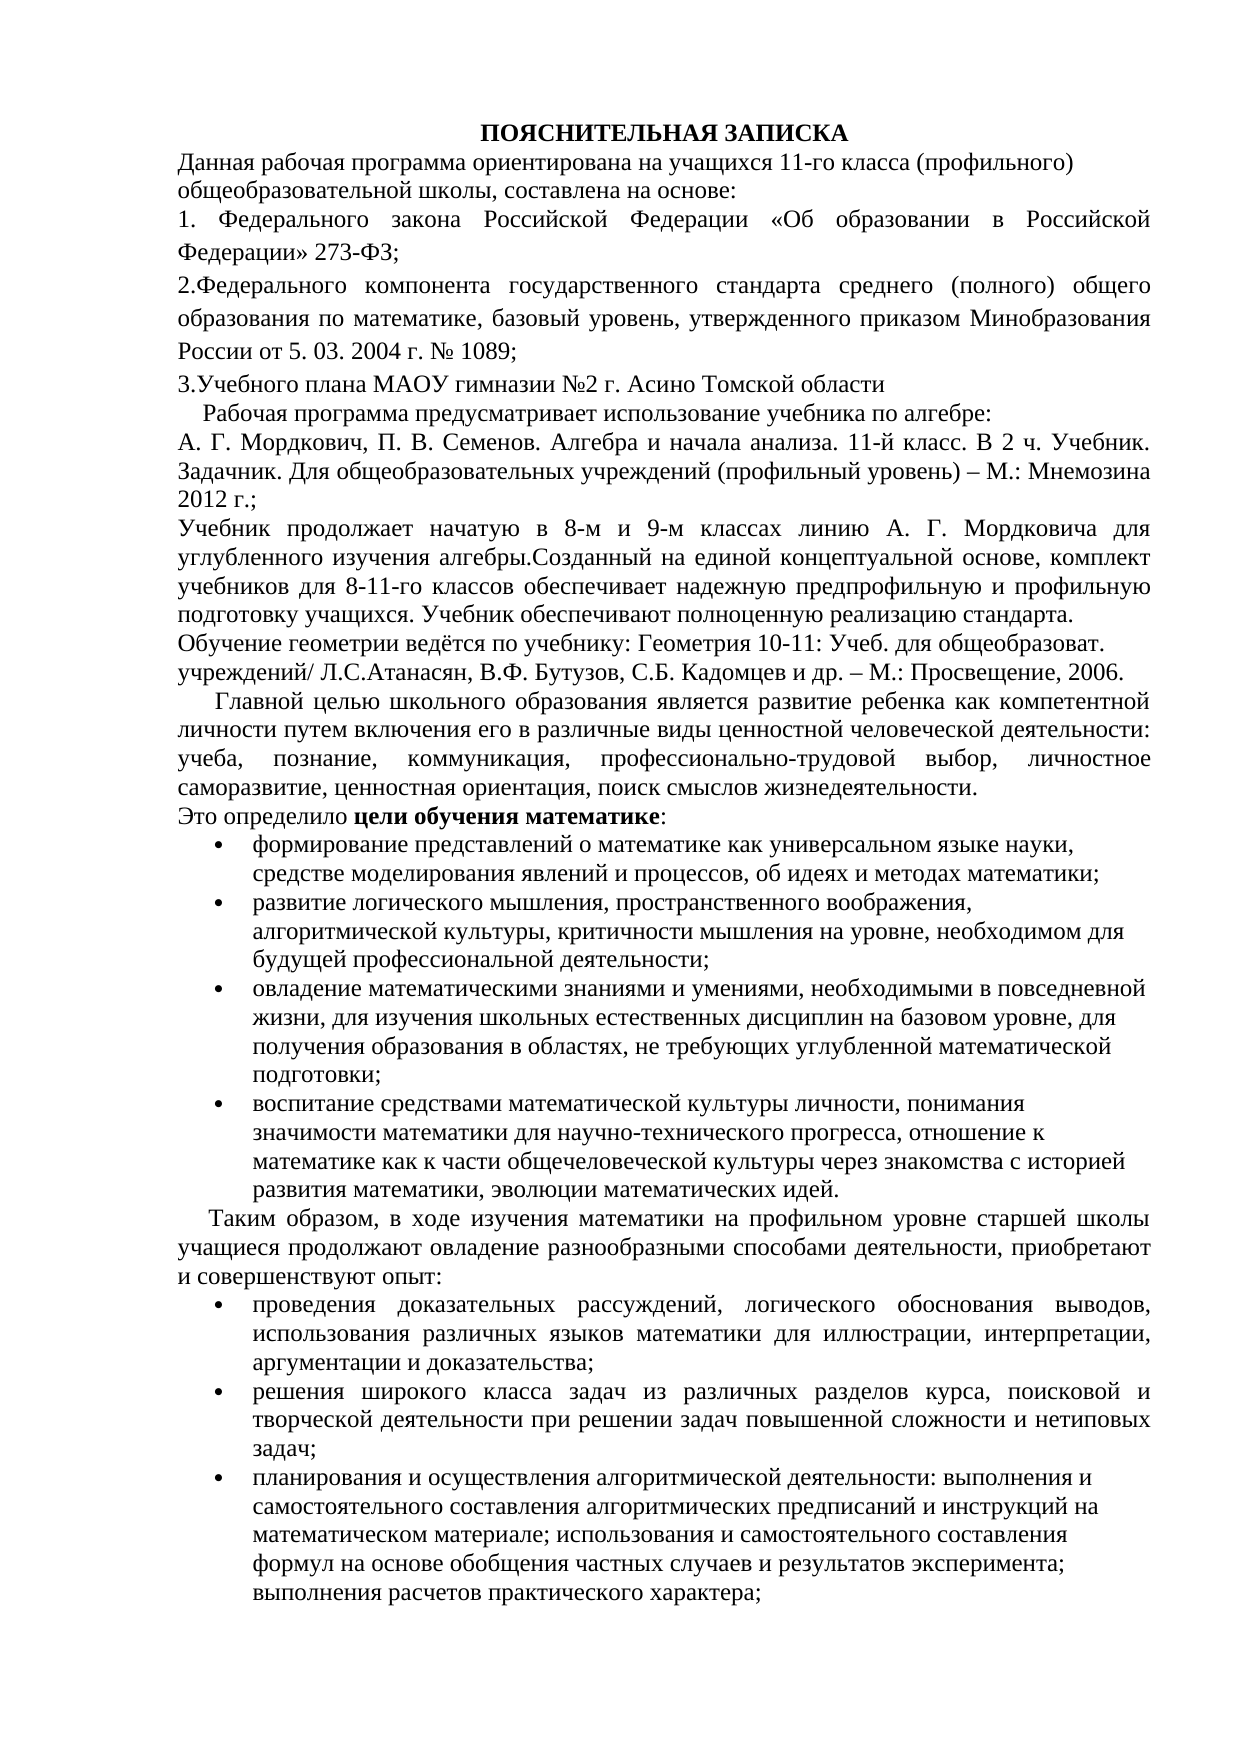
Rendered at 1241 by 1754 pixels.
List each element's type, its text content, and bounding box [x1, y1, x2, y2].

text ПОЯСНИТЕЛЬНАЯ ЗАПИСКА [177, 118, 1152, 147]
text Главной целью школьного образования является развитие ребенка как компетентной личности путем включения его в различные виды ценностной человеческой деятельности: учеба, познание, коммуникация, профессионально-трудовой выбор, личностное саморазвитие, ценностная ориентация, поиск смыслов жизнедеятельности. [177, 686, 1152, 801]
list планирования и осуществления алгоритмической деятельности: выполнения и самостоятельного составления алгоритмических предписаний и инструкций на математическом материале; использования и самостоятельного составления формул на основе обобщения частных случаев и результатов эксперимента; выполнения расчетов практического характера; [215, 1462, 1152, 1606]
text Таким образом, в ходе изучения математики на профильном уровне старшей школы учащиеся продолжают овладение разнообразными способами деятельности, приобретают и совершенствуют опыт: [177, 1203, 1152, 1289]
text Данная рабочая программа ориентирована на учащихся 11-го класса (профильного) общеобразовательной школы, составлена на основе: [177, 147, 1152, 204]
text А. Г. Мордкович, П. В. Семенов. Алгебра и начала анализа. 11-й класс. В 2 ч. Учебник. Задачник. Для общеобразовательных учреждений (профильный уровень) – М.: Мнемозина 2012 г.; [177, 427, 1152, 513]
text Учебник продолжает начатую в 8-м и 9-м классах линию А. Г. Мордковича для углубленного изучения алгебры.Созданный на единой концептуальной основе, комплект учебников для 8-11-го классов обеспечивает надежную предпрофильную и профильную подготовку учащихся. Учебник обеспечивают полноценную реализацию стандарта. [177, 513, 1152, 628]
list развитие логического мышления, пространственного воображения, алгоритмической культуры, критичности мышления на уровне, необходимом для будущей профессиональной деятельности; [215, 887, 1152, 973]
list проведения доказательных рассуждений, логического обоснования выводов, использования различных языков математики для иллюстрации, интерпретации, аргументации и доказательства; [215, 1289, 1152, 1376]
list формирование представлений о математике как универсальном языке науки, средстве моделирования явлений и процессов, об идеях и методах математики; [215, 829, 1152, 887]
text Рабочая программа предусматривает использование учебника по алгебре: [177, 398, 1152, 427]
text 3.Учебного плана МАОУ гимназии №2 г. Асино Томской области [177, 369, 1152, 398]
text Это определило цели обучения математике: [177, 801, 1152, 829]
text Обучение геометрии ведётся по учебнику: Геометрия 10-11: Учеб. для общеобразоват. учреждений/ Л.С.Атанасян, В.Ф. Бутузов, С.Б. Кадомцев и др. – М.: Просвещение, 2006. [177, 628, 1152, 686]
list решения широкого класса задач из различных разделов курса, поисковой и творческой деятельности при решении задач повышенной сложности и нетиповых задач; [215, 1376, 1152, 1462]
text 2.Федерального компонента государственного стандарта среднего (полного) общего образования по математике, базовый уровень, утвержденного приказом Минобразования России от 5. 03. . № 1089; [177, 270, 1152, 365]
list воспитание средствами математической культуры личности, понимания значимости математики для научно-технического прогресса, отношение к математике как к части общечеловеческой культуры через знакомства с историей развития математики, эволюции математических идей. [215, 1088, 1152, 1203]
list овладение математическими знаниями и умениями, необходимыми в повседневной жизни, для изучения школьных естественных дисциплин на базовом уровне, для получения образования в областях, не требующих углубленной математической подготовки; [215, 973, 1152, 1088]
text 1. Федерального закона Российской Федерации «Об образовании в Российской Федерации» 273-ФЗ; [177, 204, 1152, 266]
